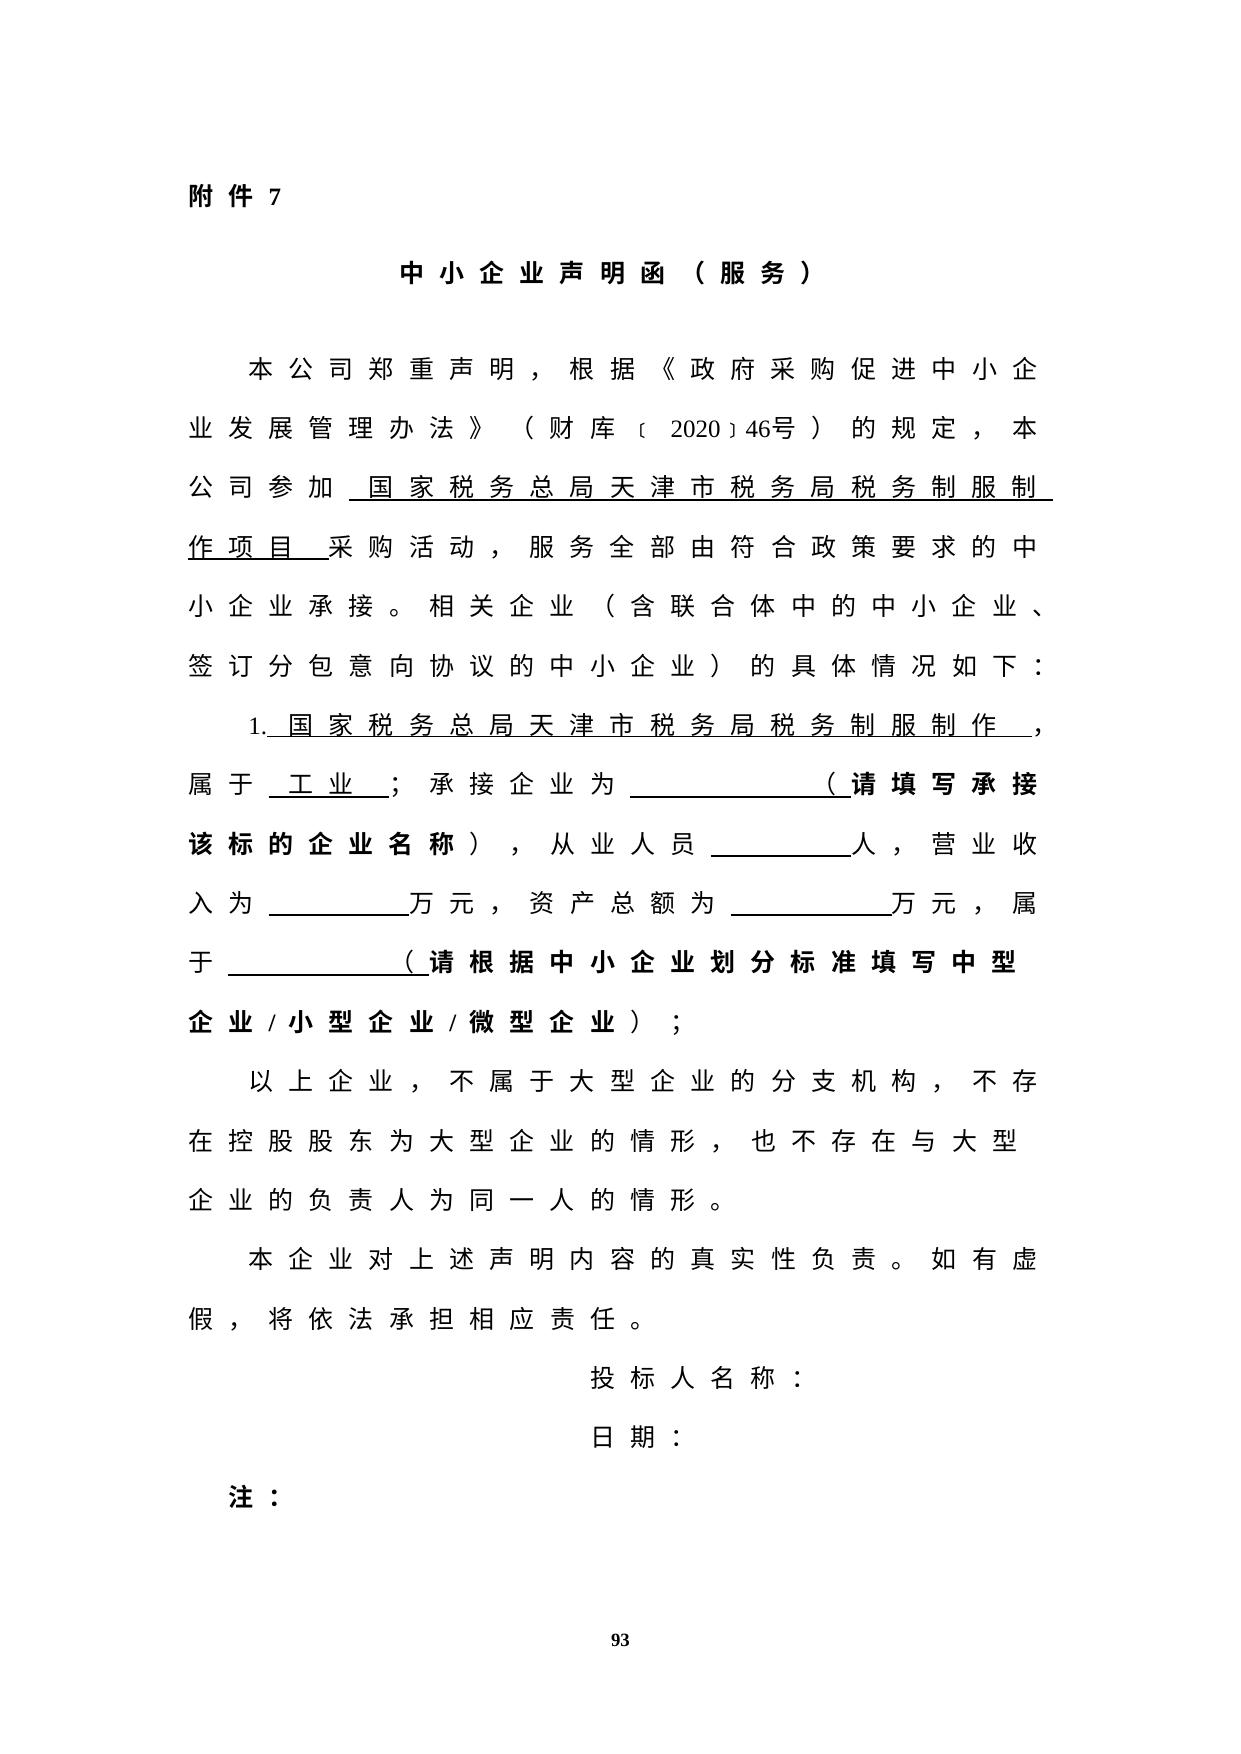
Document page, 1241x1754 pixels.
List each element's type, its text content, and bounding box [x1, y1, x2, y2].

text 以上企业，不属于大型企业的分支机构，不存在控股股东为大型企业的情形，也不存在与大型企业的负责人为同一人的情形。 [188, 1050, 1052, 1228]
text 1. 国家税务总局天津市税务局税务制服制作 ，属于 工业 ；承接企业为 （请填写承接该标的企业名称），从业人员 人，营业收入为 万元，资产总额为 万元，属于 （请根据中小企业划分标准填写中型企业/小型企业/微型企业）； [188, 694, 1052, 1050]
text 注： [188, 1466, 1043, 1525]
text 本公司郑重声明，根据《政府采购促进中小企业发展管理办法》（财库﹝2020﹞46号）的规定，本公司参加 国家税务总局天津市税务局税务制服制作项目 采购活动，服务全部由符合政策要求的中小企业承接。相关企业（含联合体中的中小企业、签订分包意向协议的中小企业）的具体情况如下： [188, 338, 1052, 694]
text 日期： [588, 1406, 1052, 1466]
text 中小企业声明函（服务） [188, 242, 1052, 301]
text 附件7 [188, 164, 1052, 224]
text 本企业对上述声明内容的真实性负责。如有虚假，将依法承担相应责任。 [188, 1228, 1052, 1347]
text 投标人名称： [588, 1347, 1052, 1406]
